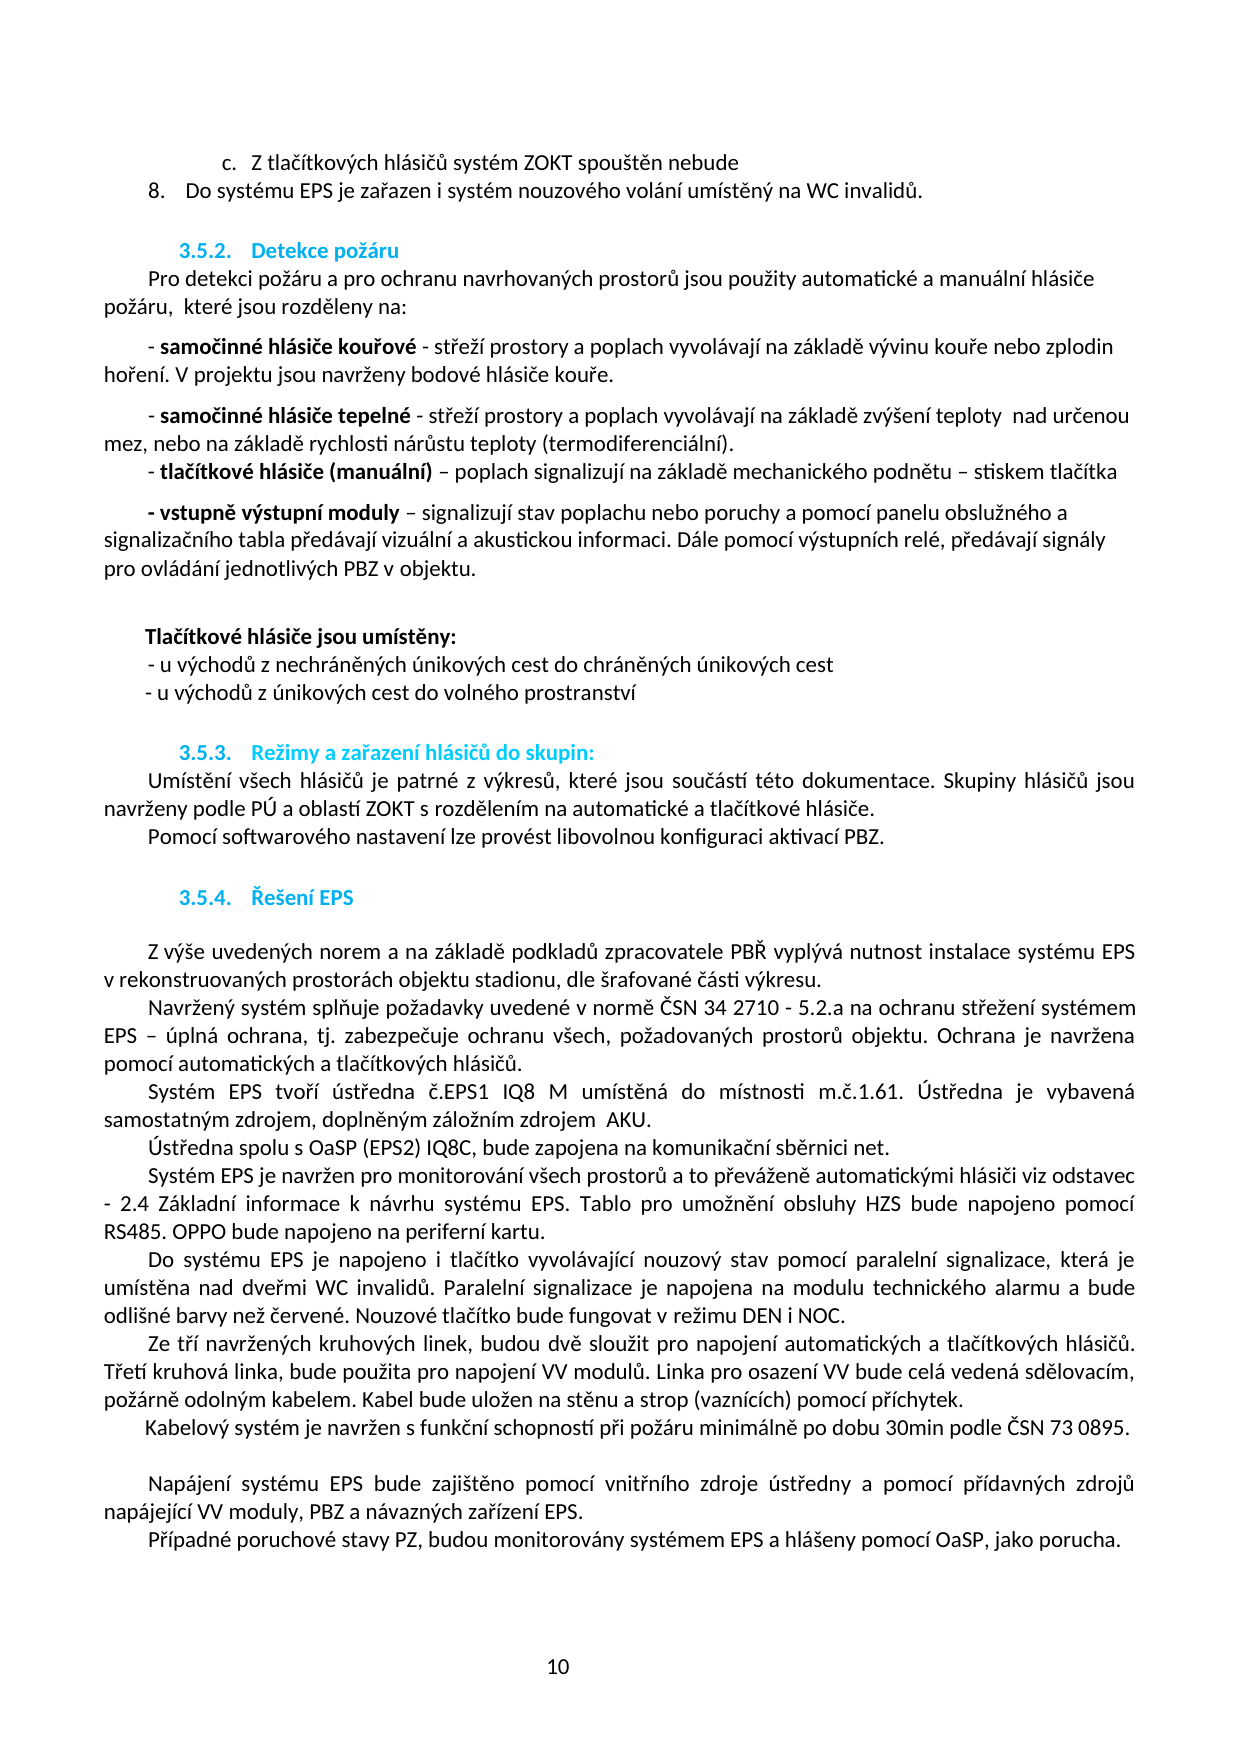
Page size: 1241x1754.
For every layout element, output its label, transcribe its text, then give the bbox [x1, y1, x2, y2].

text Systém EPS tvoří ústředna č.EPS1 IQ8 M umístěná do místnosti m.č.1.61. Ústředna je vybavená samostatným zdrojem, doplněným záložním zdrojem AKU. [103, 1077, 1137, 1133]
text - u východů z únikových cest do volného prostranství [103, 678, 1167, 706]
text Ze tří navržených kruhových linek, budou dvě sloužit pro napojení automatických a tlačítkových hlásičů. Třetí kruhová linka, bude použita pro napojení VV modulů. Linka pro osazení VV bude celá vedená sdělovacím, požárně odolným kabelem. Kabel bude uložen na stěnu a strop (vaznících) pomocí příchytek. [103, 1329, 1137, 1413]
text Navržený systém splňuje požadavky uvedené v normě ČSN 34 2710 - 5.2.a na ochranu střežení systémem EPS – úplná ochrana, tj. zabezpečuje ochranu všech, požadovaných prostorů objektu. Ochrana je navržena pomocí automatických a tlačítkových hlásičů. [103, 993, 1137, 1077]
text - vstupně výstupní moduly – signalizují stav poplachu nebo poruchy a pomocí panelu obslužného a signalizačního tabla předávají vizuální a akustickou informaci. Dále pomocí výstupních relé, předávají signály pro ovládání jednotlivých PBZ v objektu. [103, 498, 1137, 582]
text Ústředna spolu s OaSP (EPS2) IQ8C, bude zapojena na komunikační sběrnici net. [103, 1133, 1137, 1161]
list Do systému EPS je zařazen i systém nouzového volání umístěný na WC invalidů. [148, 176, 1167, 204]
subtitle Režimy a zařazení hlásičů do skupin: [178, 738, 1167, 766]
text - samočinné hlásiče tepelné - střeží prostory a poplach vyvolávají na základě zvýšení teploty nad určenou mez, nebo na základě rychlosti nárůstu teploty (termodiferenciální). [103, 401, 1167, 457]
text Případné poruchové stavy PZ, budou monitorovány systémem EPS a hlášeny pomocí OaSP, jako porucha. [103, 1526, 1137, 1553]
text Umístění všech hlásičů je patrné z výkresů, které jsou součástí této dokumentace. Skupiny hlásičů jsou navrženy podle PÚ a oblastí ZOKT s rozdělením na automatické a tlačítkové hlásiče. [103, 766, 1137, 822]
text Do systému EPS je napojeno i tlačítko vyvolávající nouzový stav pomocí paralelní signalizace, která je umístěna nad dveřmi WC invalidů. Paralelní signalizace je napojena na modulu technického alarmu a bude odlišné barvy než červené. Nouzové tlačítko bude fungovat v režimu DEN i NOC. [103, 1245, 1137, 1329]
text Napájení systému EPS bude zajištěno pomocí vnitřního zdroje ústředny a pomocí přídavných zdrojů napájející VV moduly, PBZ a návazných zařízení EPS. [103, 1469, 1137, 1526]
text Kabelový systém je navržen s funkční schopností při požáru minimálně po dobu 30min podle ČSN 73 0895. [103, 1413, 1167, 1441]
list Z tlačítkových hlásičů systém ZOKT spouštěn nebude [222, 148, 1167, 176]
text Pro detekci požáru a pro ochranu navrhovaných prostorů jsou použity automatické a manuální hlásiče požáru, které jsou rozděleny na: [103, 264, 1167, 320]
subtitle Detekce požáru [178, 236, 1167, 264]
text - tlačítkové hlásiče (manuální) – poplach signalizují na základě mechanického podnětu – stiskem tlačítka [103, 457, 1137, 485]
text - u východů z nechráněných únikových cest do chráněných únikových cest [103, 650, 1167, 678]
text Pomocí softwarového nastavení lze provést libovolnou konfiguraci aktivací PBZ. [103, 822, 1137, 851]
subtitle Řešení EPS [178, 883, 1167, 911]
text Tlačítkové hlásiče jsou umístěny: [103, 622, 1167, 650]
text Z výše uvedených norem a na základě podkladů zpracovatele PBŘ vyplývá nutnost instalace systému EPS v rekonstruovaných prostorách objektu stadionu, dle šrafované části výkresu. [103, 937, 1137, 993]
text - samočinné hlásiče kouřové - střeží prostory a poplach vyvolávají na základě vývinu kouře nebo zplodin hoření. V projektu jsou navrženy bodové hlásiče kouře. [103, 332, 1167, 388]
text Systém EPS je navržen pro monitorování všech prostorů a to převáženě automatickými hlásiči viz odstavec - 2.4 Základní informace k návrhu systému EPS. Tablo pro umožnění obsluhy HZS bude napojeno pomocí RS485. OPPO bude napojeno na periferní kartu. [103, 1161, 1137, 1245]
